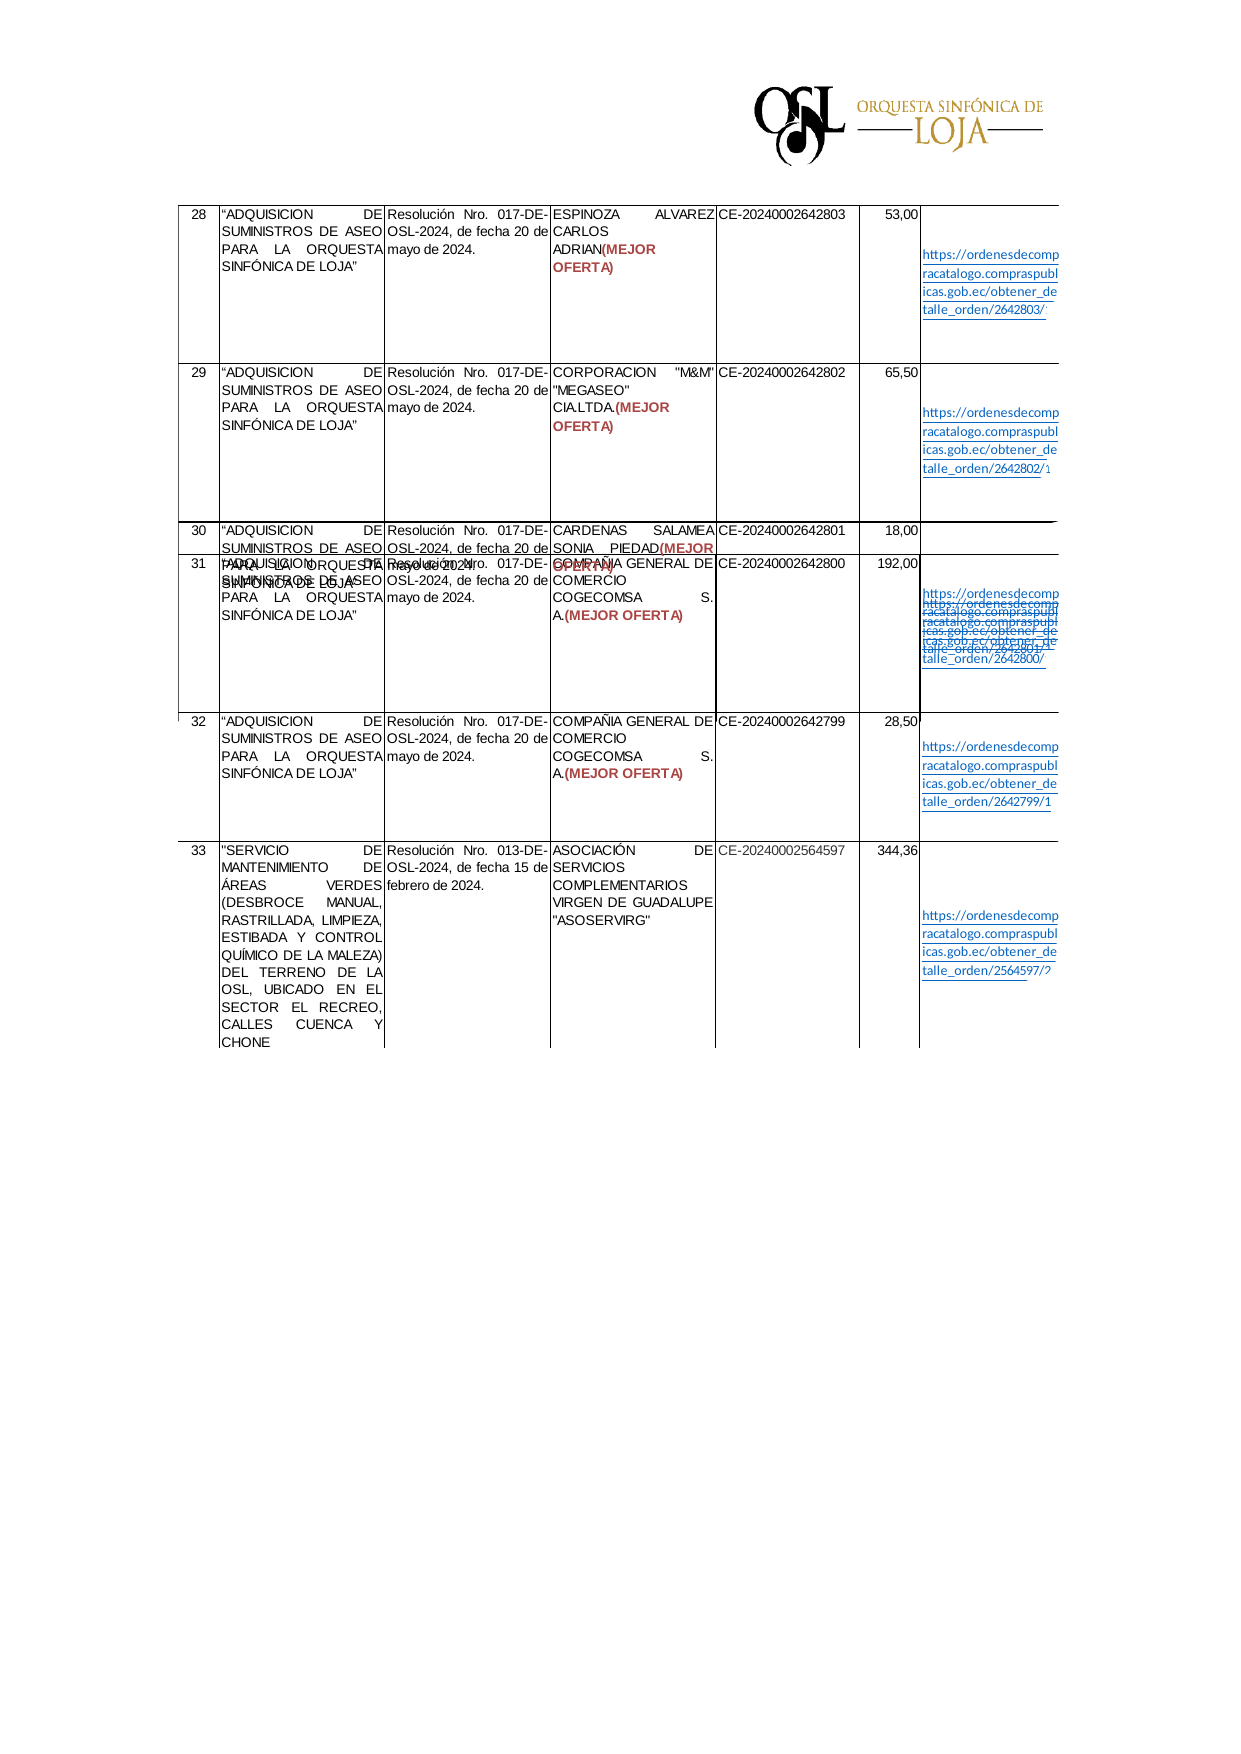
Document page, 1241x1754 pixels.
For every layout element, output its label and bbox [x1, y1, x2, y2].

picture [736, 54, 1072, 180]
